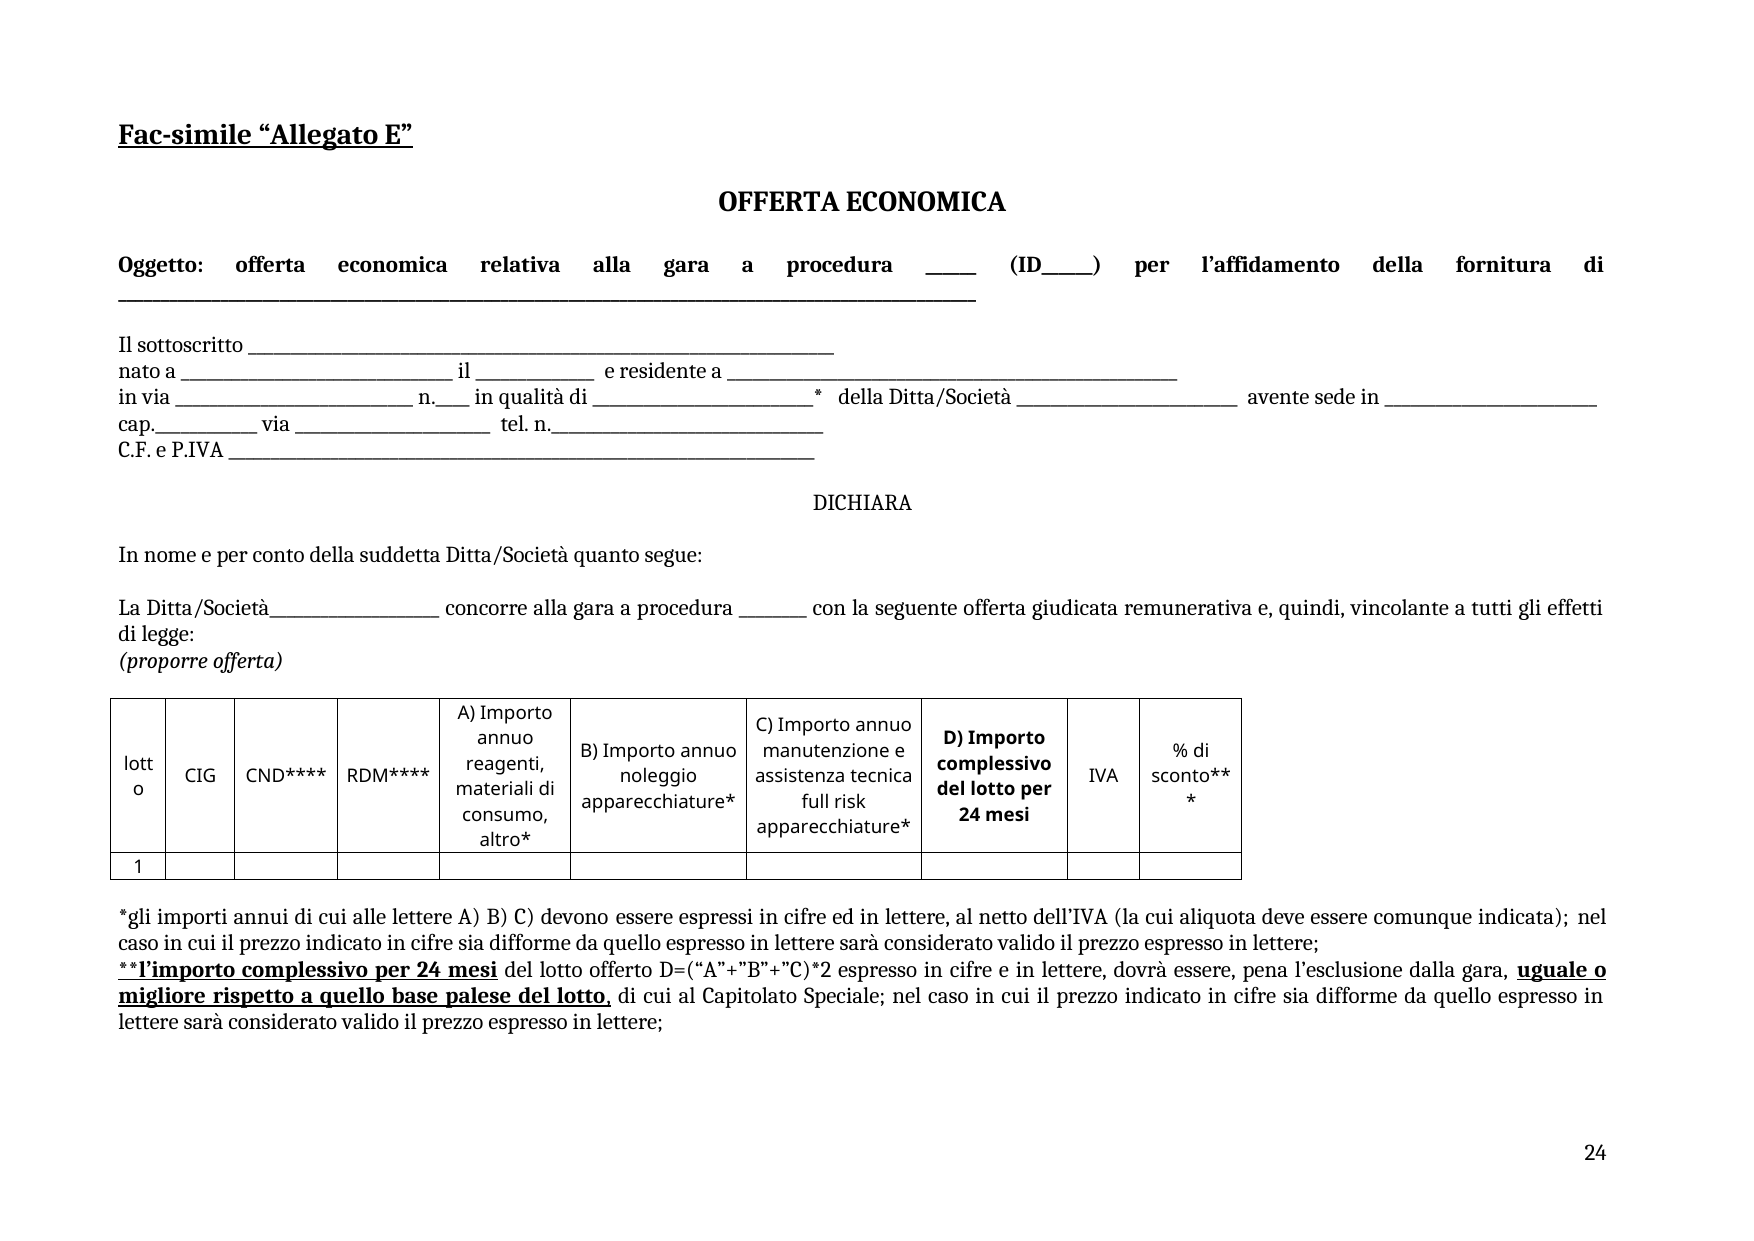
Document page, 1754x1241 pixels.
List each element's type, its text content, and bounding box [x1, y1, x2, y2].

text Fac-simile “Allegato E” [118, 118, 1606, 152]
text *gli importi annui di cui alle lettere A) B) C) devono essere espressi in cifre ed in lettere, al netto dell’IVA (la cui aliquota deve essere comunque indicata); nel caso in cui il prezzo indicato in cifre sia difforme da quello espresso in lettere sarà considerato valido il prezzo espresso in lettere; [118, 904, 1606, 956]
text offerta economica [118, 185, 1606, 219]
text DICHIARA [118, 489, 1606, 516]
text **l’importo complessivo per 24 mesi del lotto offerto D=(“A”+”B”+”C)*2 espresso in cifre e in lettere, dovrà essere, pena l’esclusione dalla gara, uguale o migliore rispetto a quello base palese del lotto, di cui al Capitolato Speciale; nel caso in cui il prezzo indicato in cifre sia difforme da quello espresso in lettere sarà considerato valido il prezzo espresso in lettere; [118, 956, 1606, 1035]
table_header C) Importo annuo manutenzione e assistenza tecnica full risk apparecchiature* [747, 699, 921, 852]
table_cell 1 [111, 853, 165, 879]
table_header RDM**** [338, 699, 439, 852]
table_cell [747, 853, 921, 879]
text in via ____________________________ n.____ in qualità di __________________________* della Ditta/Società __________________________ avente sede in _________________________ [118, 384, 1606, 410]
text C.F. e P.IVA _____________________________________________________________________ [118, 437, 1606, 463]
text nato a ________________________________ il ______________ e residente a _____________________________________________________ [118, 358, 1606, 384]
table_header CND**** [235, 699, 337, 852]
table_cell [338, 853, 439, 879]
table_cell [1140, 853, 1241, 879]
text In nome e per conto della suddetta Ditta/Società quanto segue: [118, 542, 1606, 568]
text Il sottoscritto _____________________________________________________________________ [118, 331, 1606, 358]
table_cell [235, 853, 337, 879]
text /Società____________________ concorre alla gara a procedura ________ con la seguente offerta giudicata remunerativa e, quindi, vincolante a tutti gli effetti di legge: [118, 595, 1606, 648]
text cap.____________ via _______________________ tel. n.________________________________ [118, 410, 1606, 437]
table_header A) Importo annuo reagenti, materiali di consumo, altro* [440, 699, 570, 852]
table_cell [1068, 853, 1139, 879]
table_header IVA [1068, 699, 1139, 852]
table_header CIG [166, 699, 234, 852]
text (proporre offerta) [118, 648, 1606, 674]
table_cell [922, 853, 1067, 879]
table_header lotto [111, 699, 165, 852]
table_cell [571, 853, 746, 879]
text Oggetto: offerta economica relativa alla gara a procedura ______ (ID______) per l’affidamento della fornitura di _____________________________________________________________________________________________________ [118, 252, 1606, 305]
table_cell [440, 853, 570, 879]
table_header B) Importo annuo noleggio apparecchiature* [571, 699, 746, 852]
table_header D) Importo complessivo del lotto per 24 mesi [922, 699, 1067, 852]
table_header % di sconto*** [1140, 699, 1241, 852]
table_cell [166, 853, 234, 879]
